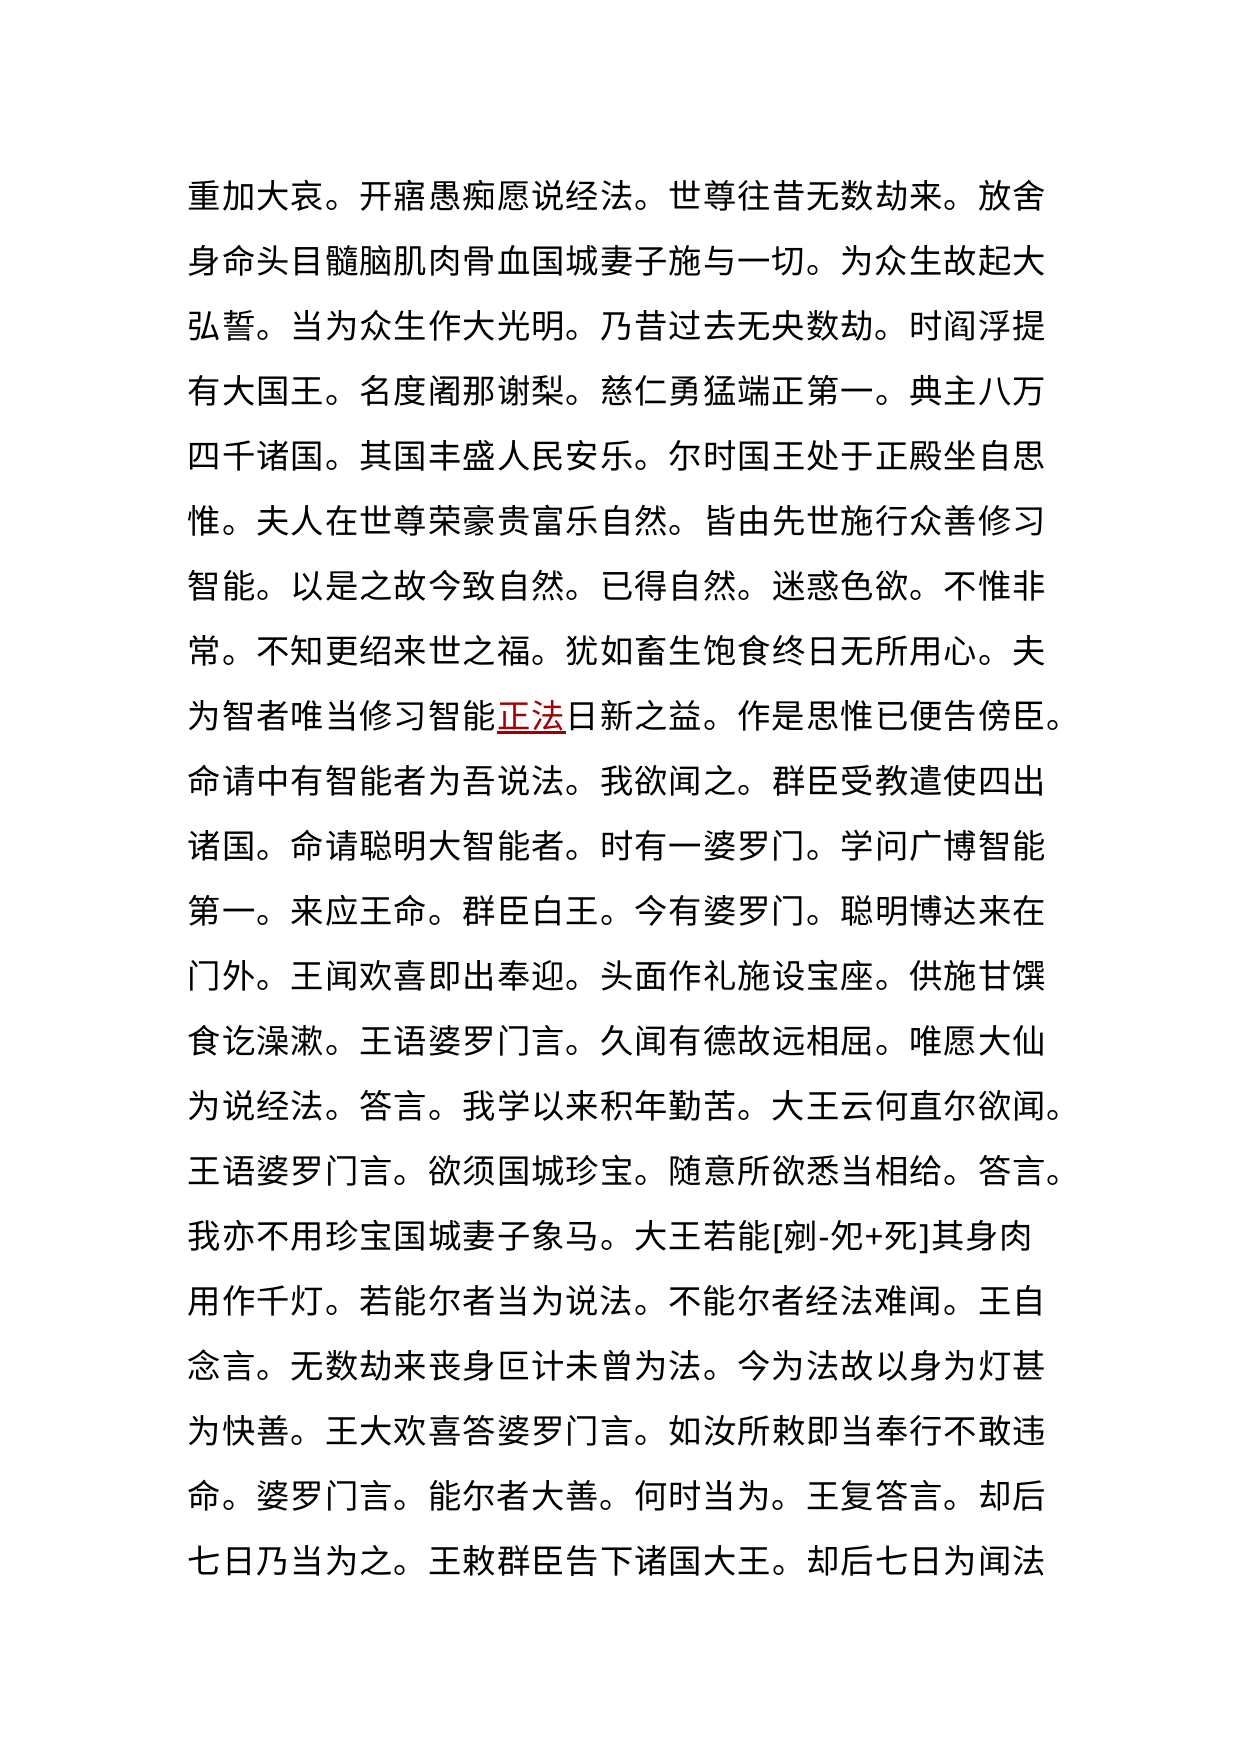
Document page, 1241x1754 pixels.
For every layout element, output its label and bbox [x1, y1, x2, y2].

text [187, 162, 1053, 1592]
